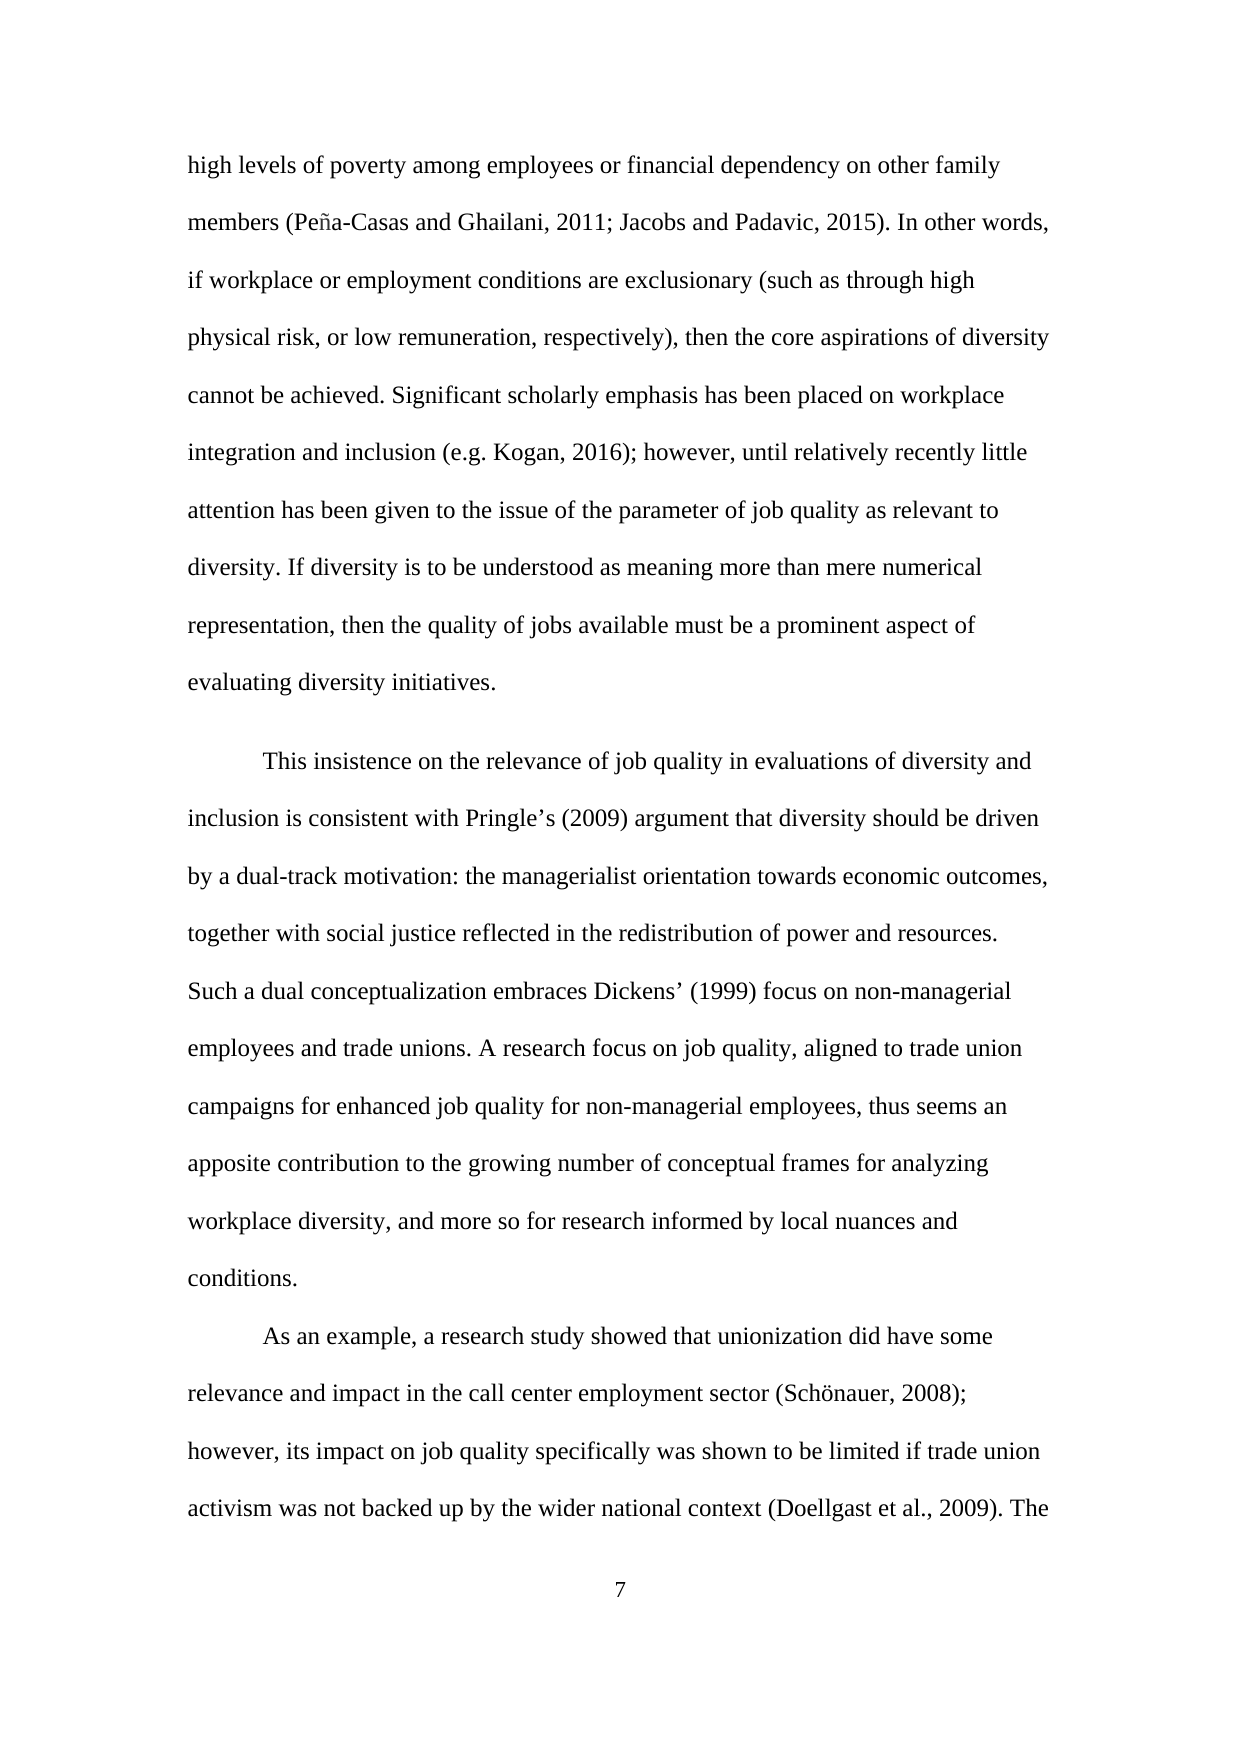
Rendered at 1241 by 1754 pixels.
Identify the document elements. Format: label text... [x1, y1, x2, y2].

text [187, 150, 1053, 696]
text This insistence on the relevance of job quality in evaluations of diversity and inclusion is consistent with Pringle’s (2009) argument that diversity should be driven by a dual-track motivation: the managerialist orientation towards economic outcomes, together with social justice reflected in the redistribution of power and resources. Such a dual conceptualization embraces Dickens’ (1999) focus on non-managerial employees and trade unions. A research focus on job quality, aligned to trade union campaigns for enhanced job quality for non-managerial employees, thus seems an apposite contribution to the growing number of conceptual frames for analyzing workplace diversity, and more so for research informed by local nuances and conditions. [187, 746, 1053, 1292]
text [187, 1321, 1053, 1522]
